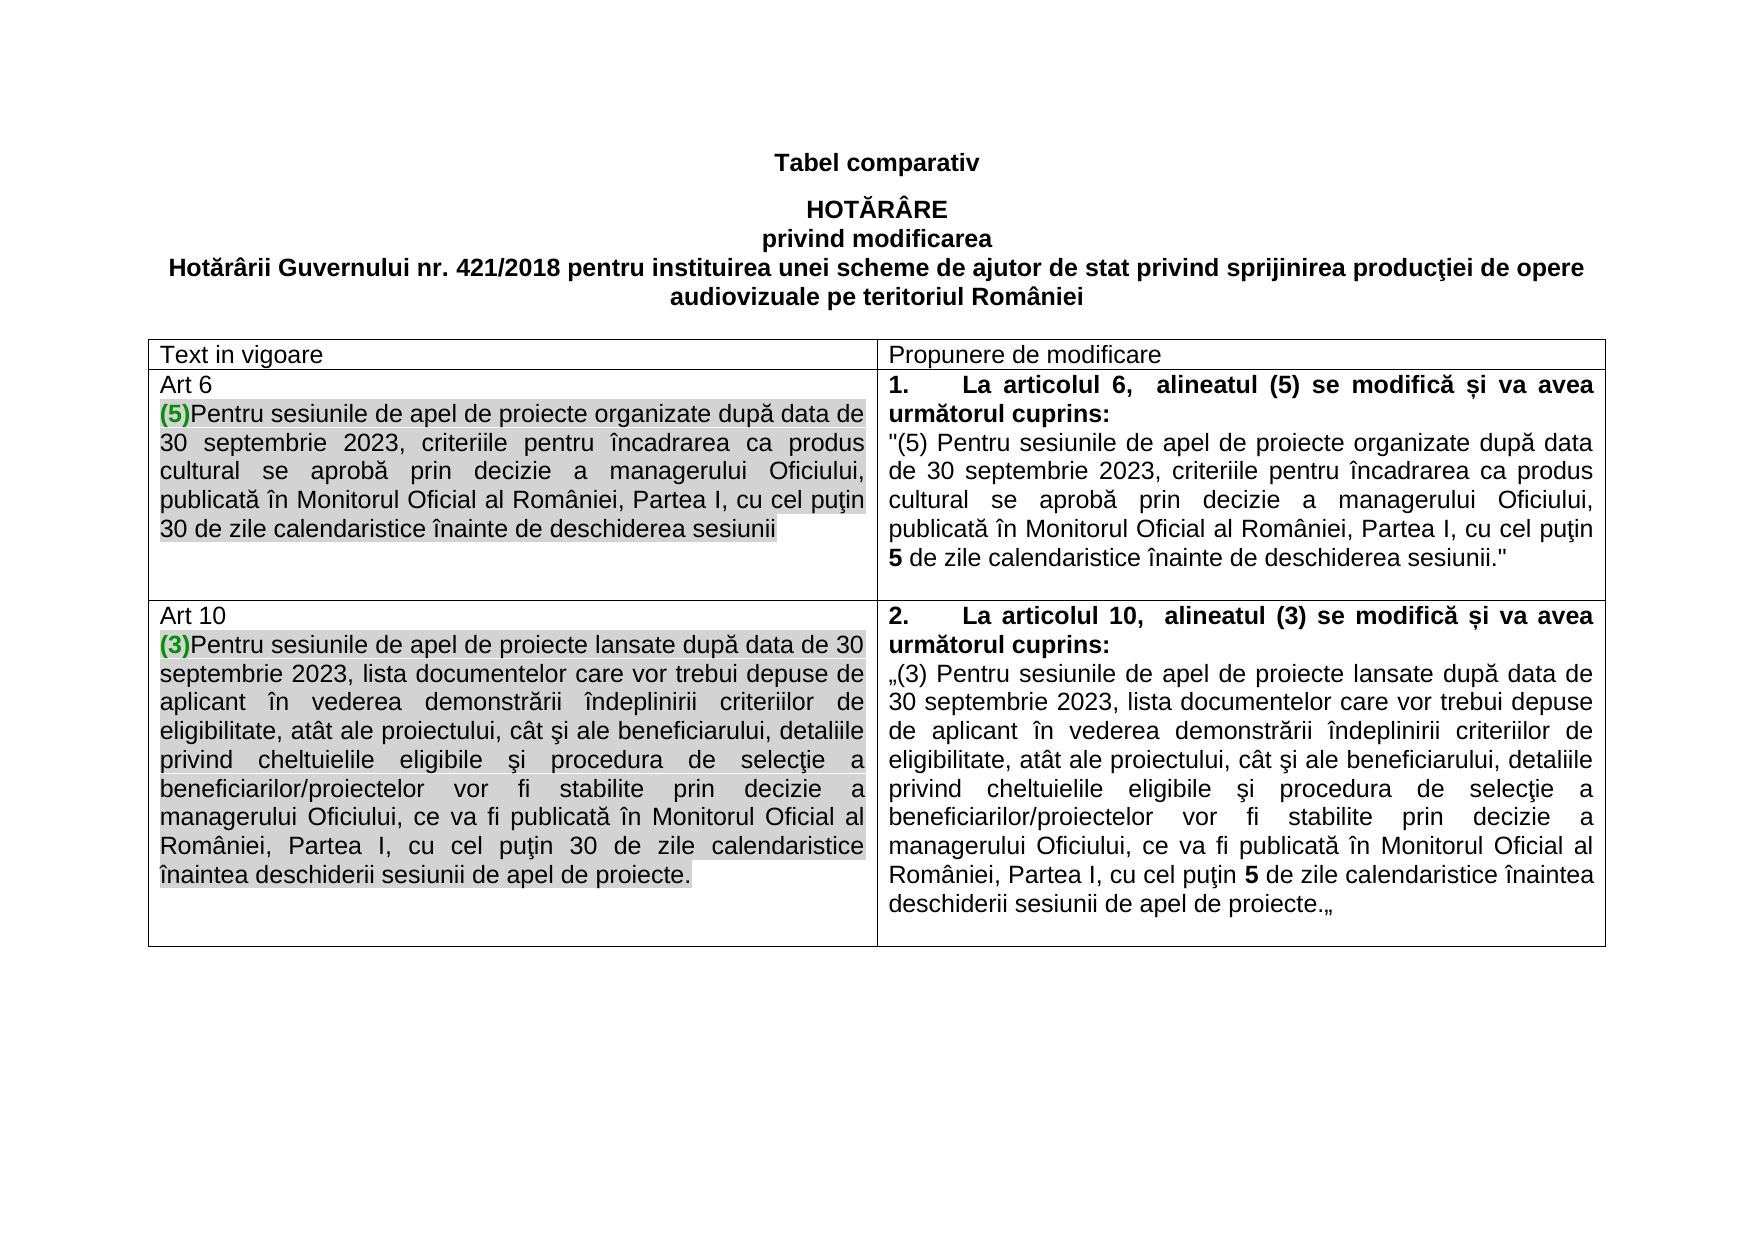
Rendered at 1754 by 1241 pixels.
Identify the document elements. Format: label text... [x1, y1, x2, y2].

table_header Propunere de modificare [878, 340, 1605, 369]
text Hotărârii Guvernului nr. 421/2018 pentru instituirea unei scheme de ajutor de stat privind sprijinirea producţiei de opere audiovizuale pe teritoriul României [148, 253, 1606, 310]
text privind modificarea [148, 224, 1606, 253]
table_cell La articolul 10, alineatul (3) se modifică și va avea următorul cuprins: „(3) Pentru sesiunile de apel de proiecte lansate după data de 30 septembrie 2023, lista documentelor care vor trebui depuse de aplicant în vederea demonstrării îndeplinirii criteriilor de eligibilitate, atât ale proiectului, cât şi ale beneficiarului, detaliile privind cheltuielile eligibile şi procedura de selecţie a beneficiarilor/proiectelor vor fi stabilite prin decizie a managerului Oficiului, ce va fi publicată în Monitorul Oficial al României, Partea I, cu cel puţin 5 de zile calendaristice înaintea deschiderii sesiunii de apel de proiecte.„ [878, 601, 1605, 946]
table_cell Art 6 (5)Pentru sesiunile de apel de proiecte organizate după data de 30 septembrie 2023, criteriile pentru încadrarea ca produs cultural se aprobă prin decizie a managerului Oficiului, publicată în Monitorul Oficial al României, Partea I, cu cel puţin 30 de zile calendaristice înainte de deschiderea sesiunii [149, 370, 877, 600]
text Tabel comparativ [148, 148, 1606, 176]
table_cell La articolul 6, alineatul (5) se modifică și va avea următorul cuprins: "(5) Pentru sesiunile de apel de proiecte organizate după data de 30 septembrie 2023, criteriile pentru încadrarea ca produs cultural se aprobă prin decizie a managerului Oficiului, publicată în Monitorul Oficial al României, Partea I, cu cel puţin 5 de zile calendaristice înainte de deschiderea sesiunii." [878, 370, 1605, 600]
text HOTĂRÂRE [148, 195, 1606, 224]
table_cell Art 10 (3)Pentru sesiunile de apel de proiecte lansate după data de 30 septembrie 2023, lista documentelor care vor trebui depuse de aplicant în vederea demonstrării îndeplinirii criteriilor de eligibilitate, atât ale proiectului, cât şi ale beneficiarului, detaliile privind cheltuielile eligibile şi procedura de selecţie a beneficiarilor/proiectelor vor fi stabilite prin decizie a managerului Oficiului, ce va fi publicată în Monitorul Oficial al României, Partea I, cu cel puţin 30 de zile calendaristice înaintea deschiderii sesiunii de apel de proiecte. [149, 601, 877, 946]
table_header Text in vigoare [149, 340, 877, 369]
